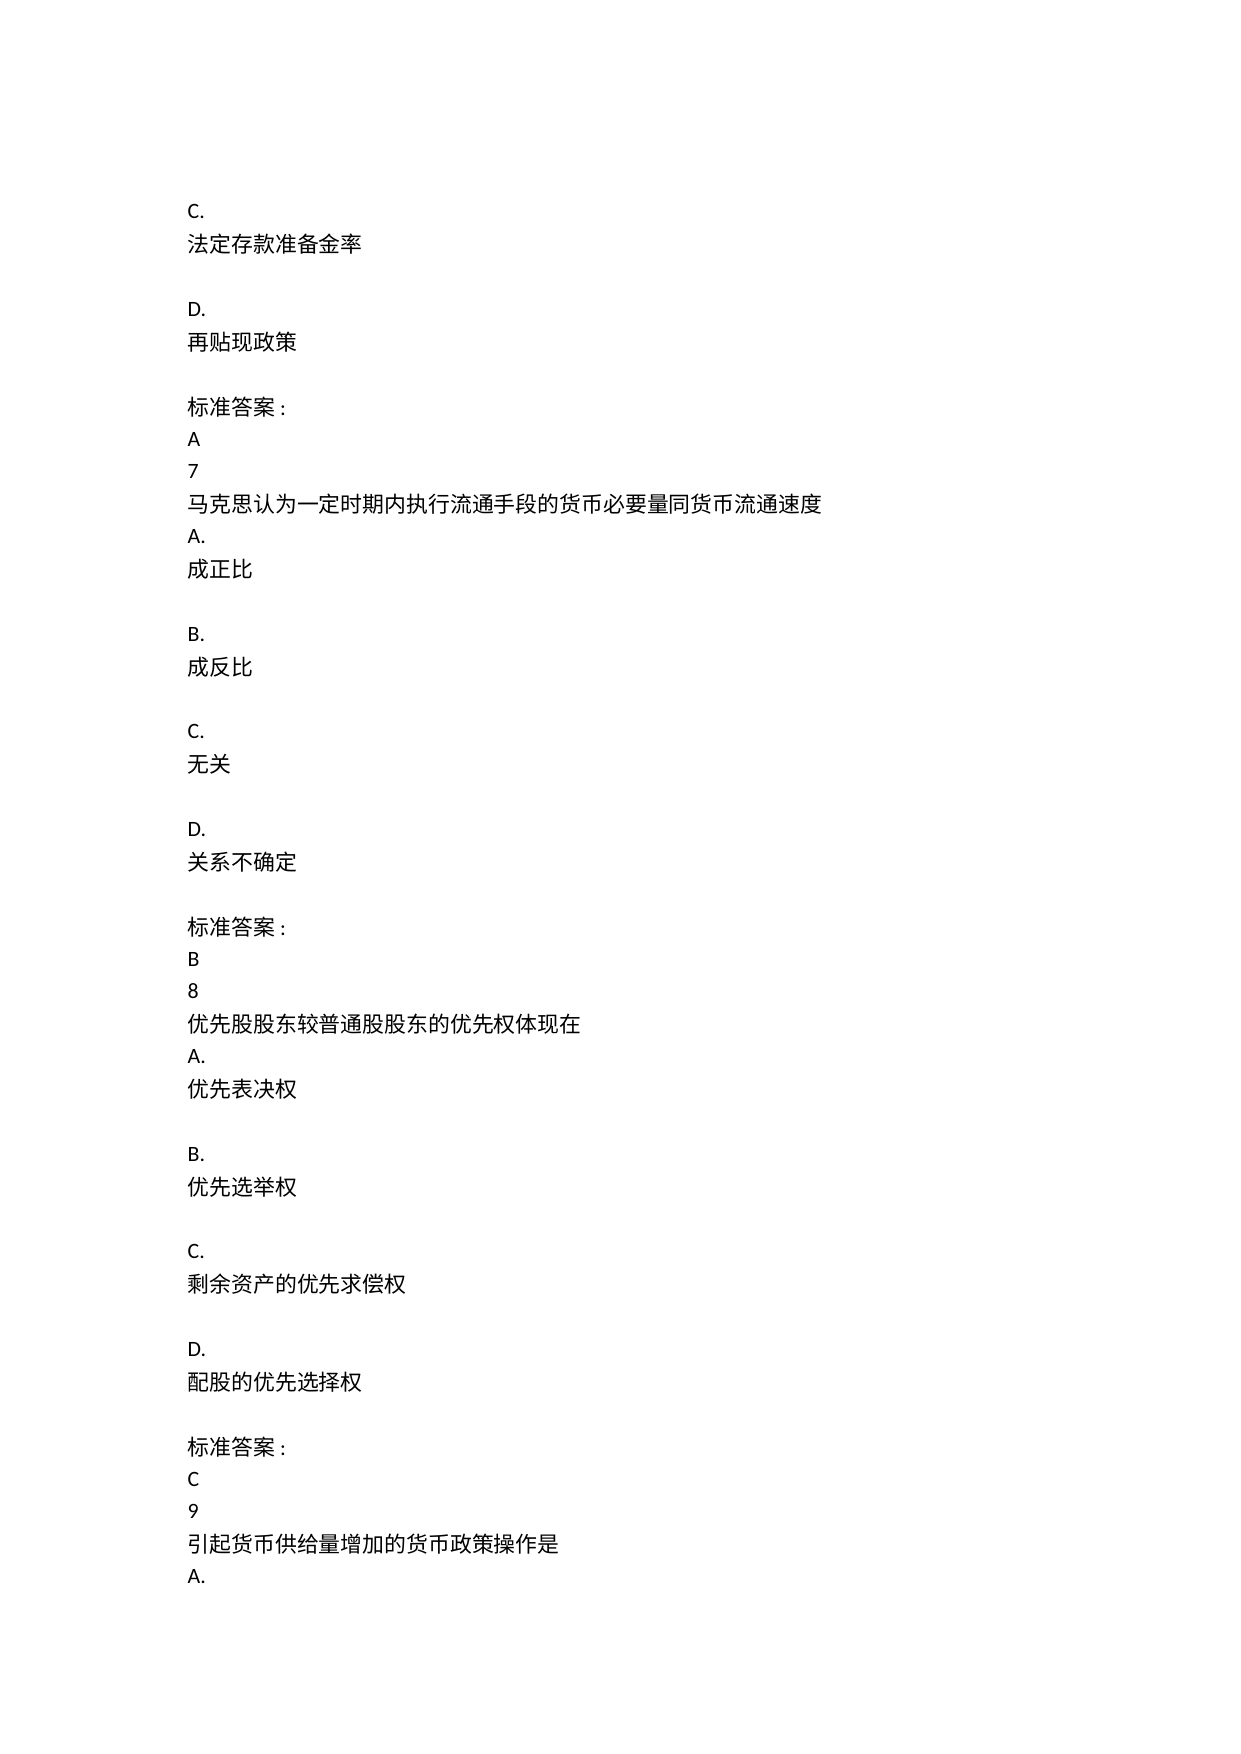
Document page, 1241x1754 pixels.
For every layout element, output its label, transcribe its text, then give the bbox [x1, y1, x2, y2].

text C [187, 1462, 1053, 1494]
text 标准答案 : [187, 389, 1053, 422]
text B [187, 942, 1053, 974]
text 剩余资产的优先求偿权 [187, 1267, 1053, 1299]
text 8 [187, 974, 1053, 1007]
text 关系不确定 [187, 844, 1053, 877]
text B. [187, 1137, 1053, 1169]
text 优先选举权 [187, 1169, 1053, 1202]
text 无关 [187, 747, 1053, 779]
text A. [187, 1039, 1053, 1072]
text 引起货币供给量增加的货币政策操作是 [187, 1527, 1053, 1559]
text B. [187, 617, 1053, 649]
text 标准答案 : [187, 909, 1053, 942]
text 马克思认为一定时期内执行流通手段的货币必要量同货币流通速度 [187, 487, 1053, 519]
text C. [187, 1234, 1053, 1267]
text A [187, 422, 1053, 454]
text 法定存款准备金率 [187, 227, 1053, 259]
text 标准答案 : [187, 1429, 1053, 1462]
text 配股的优先选择权 [187, 1364, 1053, 1397]
text 7 [187, 454, 1053, 487]
text 成反比 [187, 649, 1053, 682]
text D. [187, 1332, 1053, 1364]
text 优先表决权 [187, 1072, 1053, 1104]
text 成正比 [187, 552, 1053, 584]
text A. [187, 1559, 1053, 1592]
text A. [187, 519, 1053, 552]
text D. [187, 812, 1053, 844]
text D. [187, 292, 1053, 324]
text 9 [187, 1494, 1053, 1527]
text 优先股股东较普通股股东的优先权体现在 [187, 1007, 1053, 1039]
text C. [187, 194, 1053, 227]
text 再贴现政策 [187, 324, 1053, 357]
text C. [187, 714, 1053, 747]
